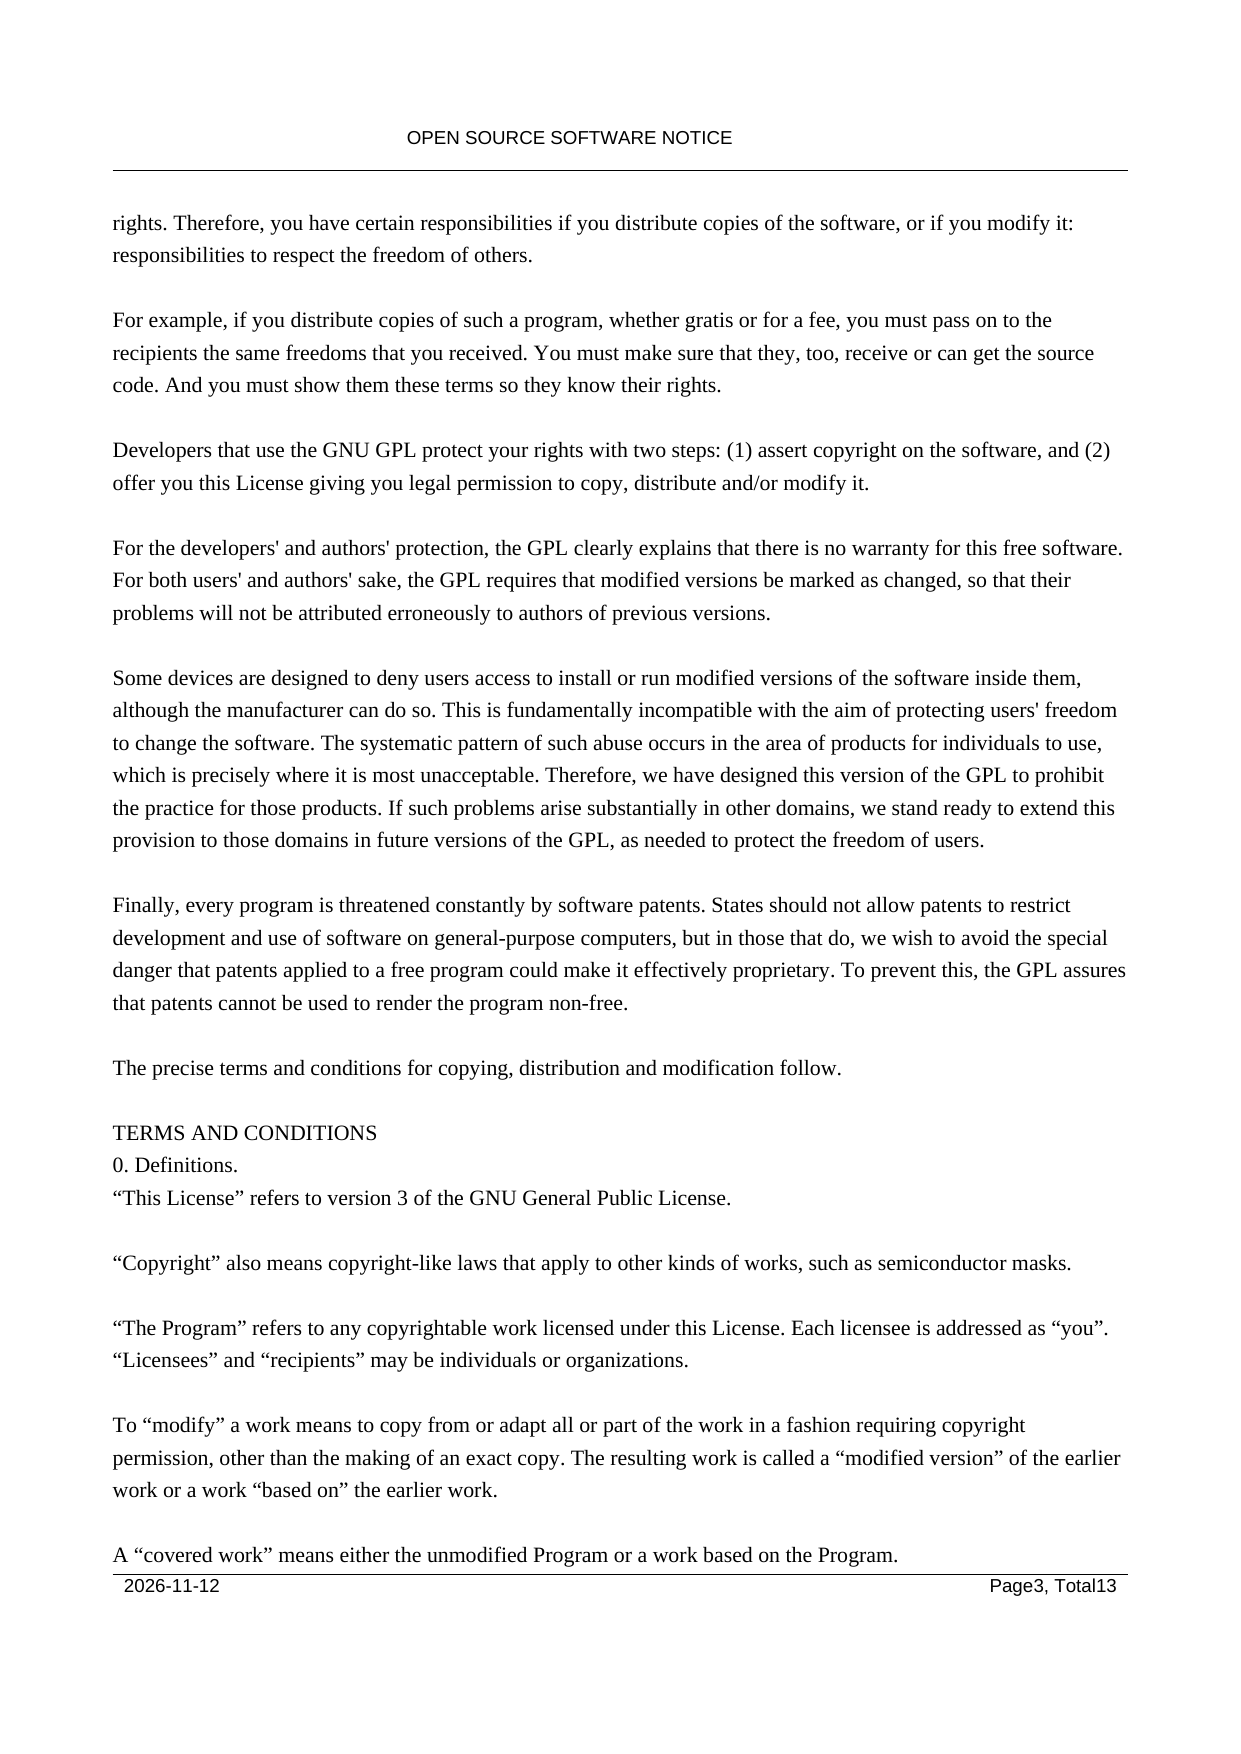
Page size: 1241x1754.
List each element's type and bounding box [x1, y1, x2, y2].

text [112, 206, 1128, 1571]
